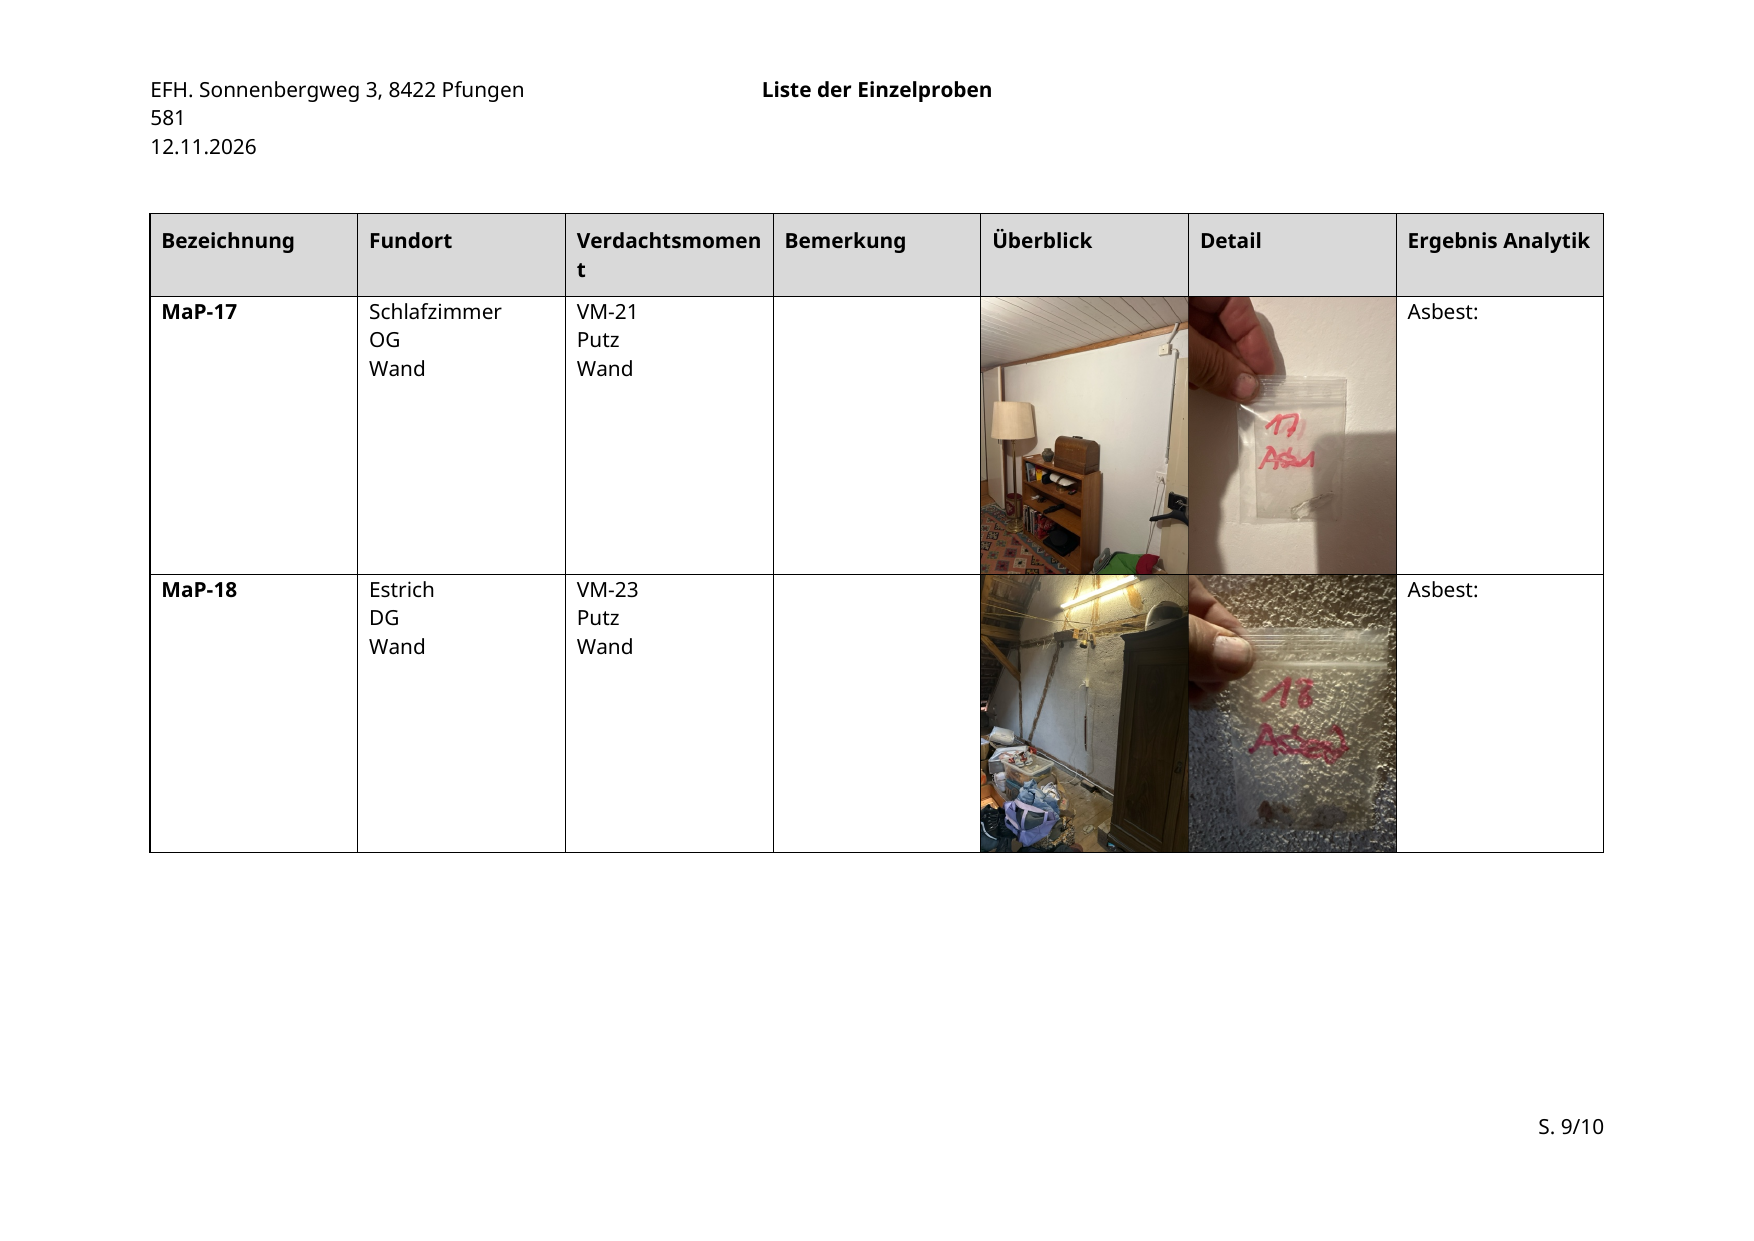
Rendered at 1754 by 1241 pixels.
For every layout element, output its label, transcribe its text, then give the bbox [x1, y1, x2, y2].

table_cell VM-21 Putz Wand [566, 297, 773, 574]
table_cell MaP-18 [151, 575, 357, 852]
table_header Fundort [358, 214, 565, 296]
table_header Detail [1189, 214, 1396, 296]
table_cell VM-23 Putz Wand [566, 575, 773, 852]
table_header Bezeichnung [151, 214, 357, 296]
table_cell Schlafzimmer OG Wand [358, 297, 565, 574]
table_cell MaP-17 [151, 297, 357, 574]
table_cell Asbest: [1397, 575, 1603, 852]
table_header Verdachtsmoment [566, 214, 773, 296]
table_header Überblick [981, 214, 1188, 296]
table_header Bemerkung [774, 214, 980, 296]
picture [980, 575, 1397, 852]
table_header Ergebnis Analytik [1397, 214, 1603, 296]
table_cell [774, 575, 980, 852]
picture [980, 297, 1397, 574]
table_cell Estrich DG Wand [358, 575, 565, 852]
table_cell [774, 297, 980, 574]
table_cell Asbest: [1397, 297, 1603, 574]
